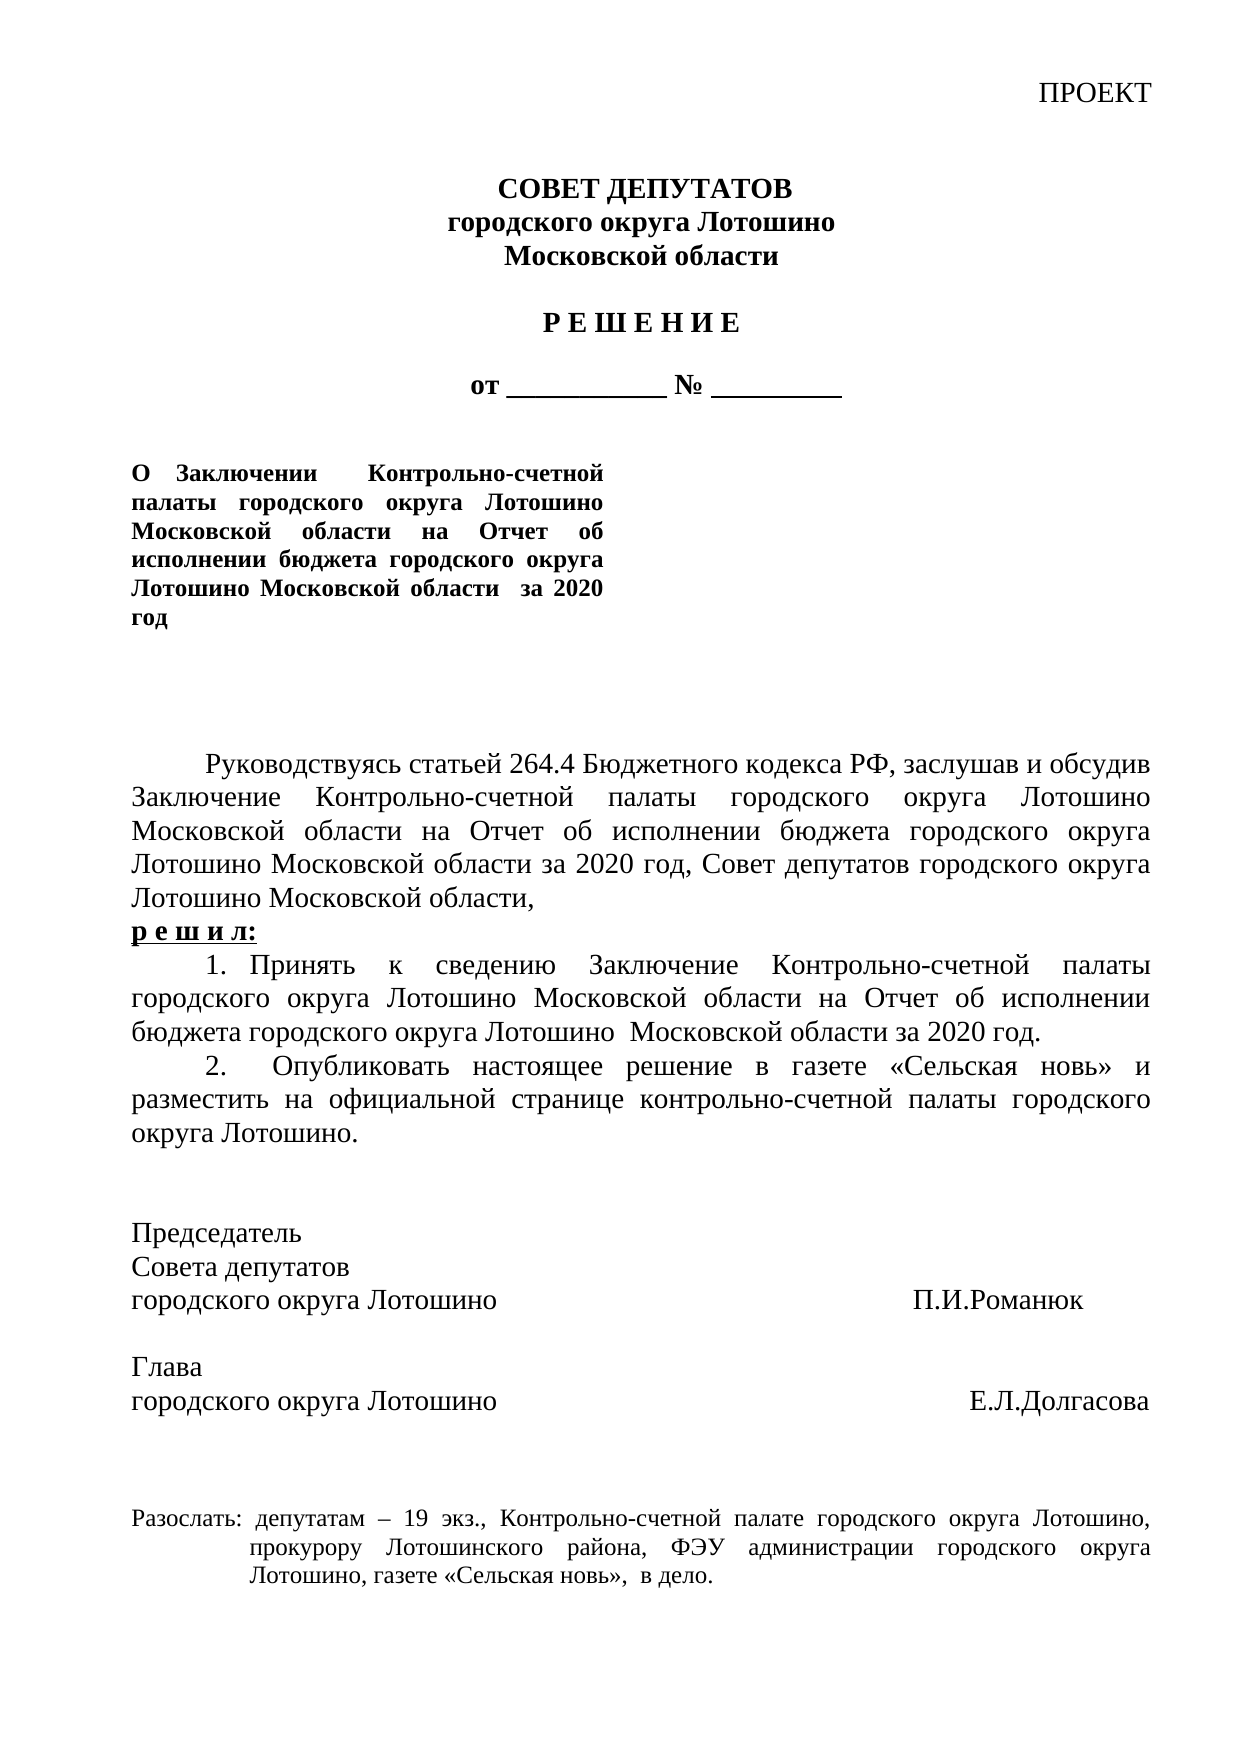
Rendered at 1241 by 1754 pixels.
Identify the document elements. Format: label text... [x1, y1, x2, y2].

text ПРОЕКТ [131, 75, 1152, 108]
text городского округа Лотошино [131, 204, 1152, 238]
text О Заключении Контрольно-счетной палаты городского округа Лотошино Московской области на Отчет об исполнении бюджета городского округа Лотошино Московской области за 2020 год [131, 458, 604, 631]
text Московской области [131, 238, 1152, 271]
text от ___________ № _____ [131, 367, 1152, 401]
text городского округа Лотошино Е.Л.Долгасова [131, 1383, 1152, 1417]
text Председатель [131, 1215, 1152, 1249]
text СОВЕТ ДЕПУТАТОВ [131, 171, 1152, 204]
text 2. Опубликовать настоящее решение в газете «Сельская новь» и разместить на официальной странице контрольно-счетной палаты городского округа Лотошино. [131, 1048, 1152, 1148]
text Глава [131, 1349, 1152, 1383]
text Совета депутатов [131, 1249, 1152, 1282]
text Разослать: депутатам – 19 экз., Контрольно-счетной палате городского округа Лотошино, прокурору Лотошинского района, ФЭУ администрации городского округа Лотошино, газете «Сельская новь», в дело. [131, 1503, 1152, 1589]
text Р Е Ш Е Н И Е [131, 305, 1152, 338]
list Принять к сведению Заключение Контрольно-счетной палаты городского округа Лотошино Московской области на Отчет об исполнении бюджета городского округа Лотошино Московской области за 2020 год. [131, 947, 1152, 1048]
text городского округа Лотошино П.И.Романюк [131, 1282, 1152, 1316]
text Руководствуясь статьей 264.4 Бюджетного кодекса РФ, заслушав и обсудив Заключение Контрольно-счетной палаты городского округа Лотошино Московской области на Отчет об исполнении бюджета городского округа Лотошино Московской области за 2020 год, Совет депутатов городского округа Лотошино Московской области, [131, 746, 1152, 913]
text р е ш и л: [131, 913, 1152, 947]
